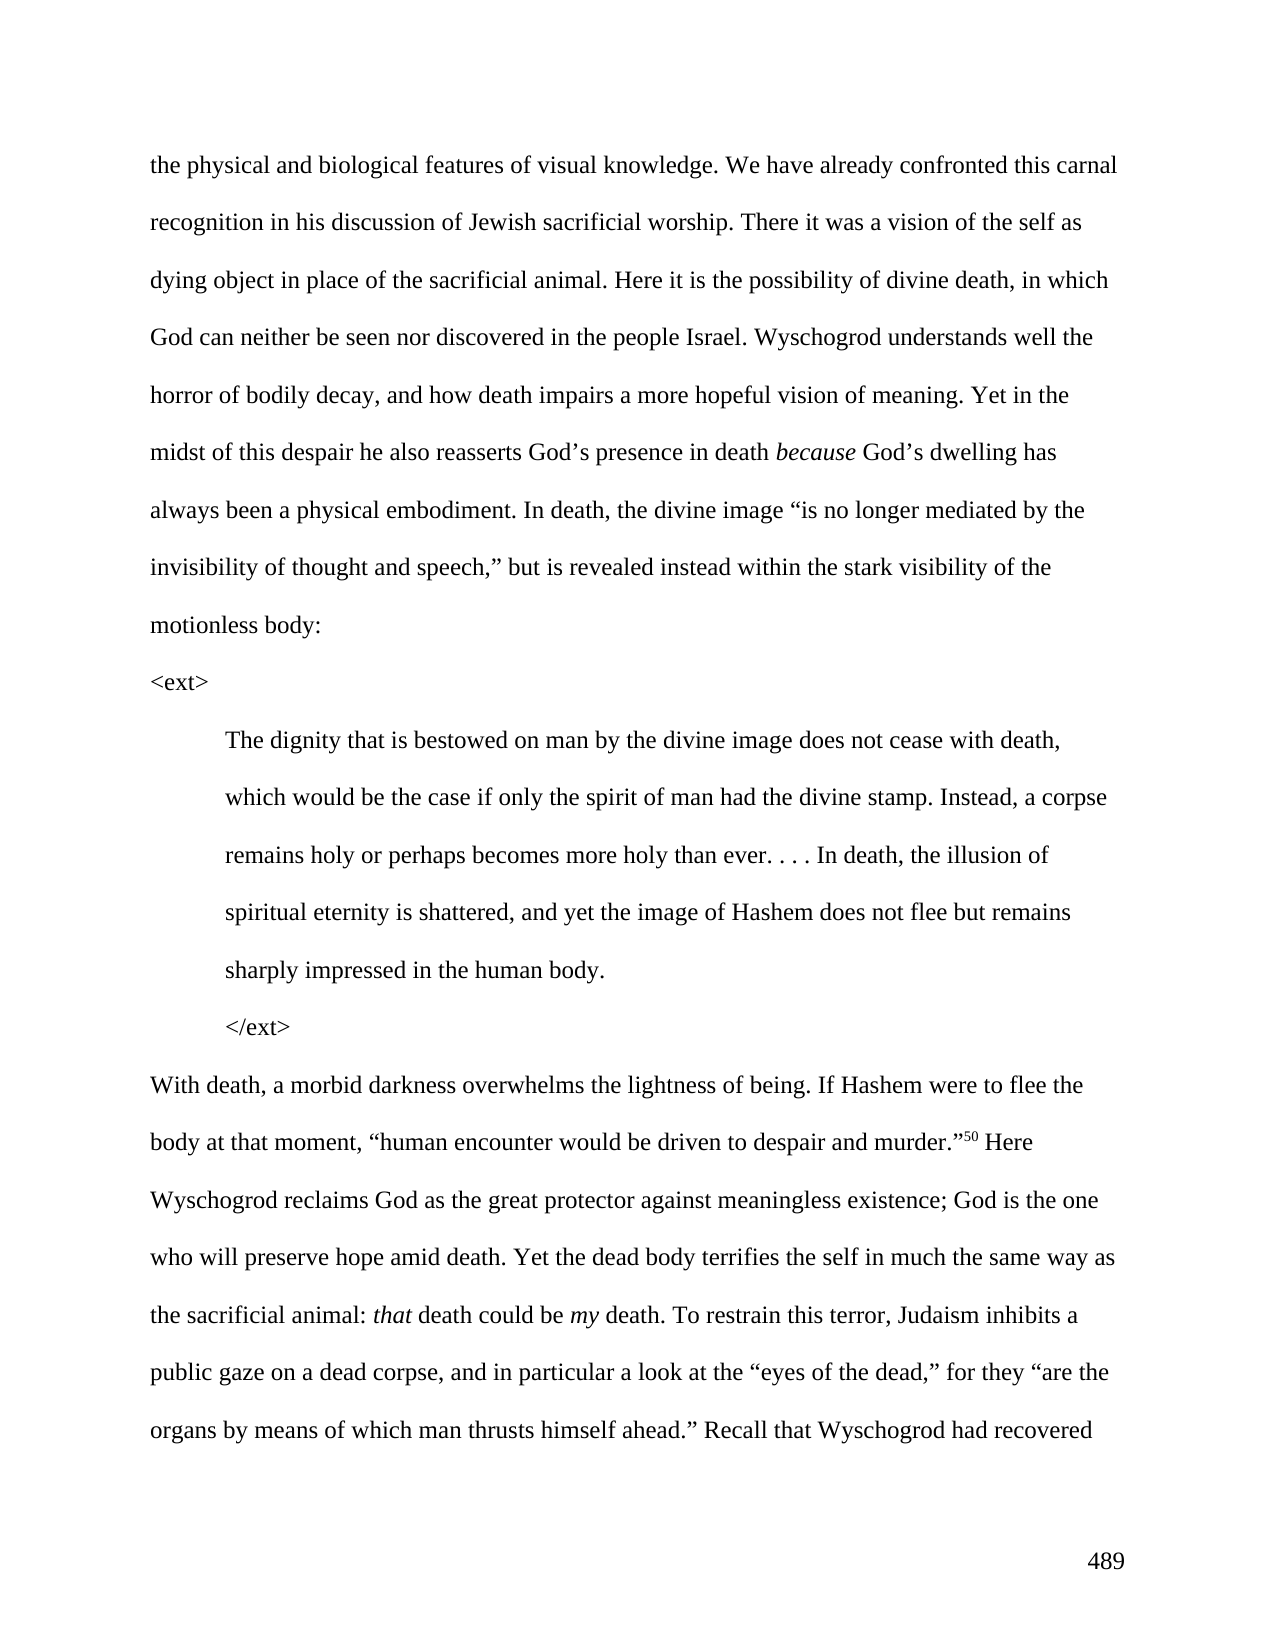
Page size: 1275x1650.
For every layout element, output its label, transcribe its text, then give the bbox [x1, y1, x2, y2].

text The dignity that is bestowed on man by the divine image does not cease with death, which would be the case if only the spirit of man had the divine stamp. Instead, a corpse remains holy or perhaps becomes more holy than ever. . . . In death, the illusion of spiritual eternity is shattered, and yet the image of Hashem does not flee but remains sharply impressed in the human body. [225, 725, 1125, 984]
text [150, 150, 1125, 639]
text </ext> [225, 1012, 1125, 1041]
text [150, 1070, 1125, 1444]
text <ext> [150, 667, 1125, 696]
